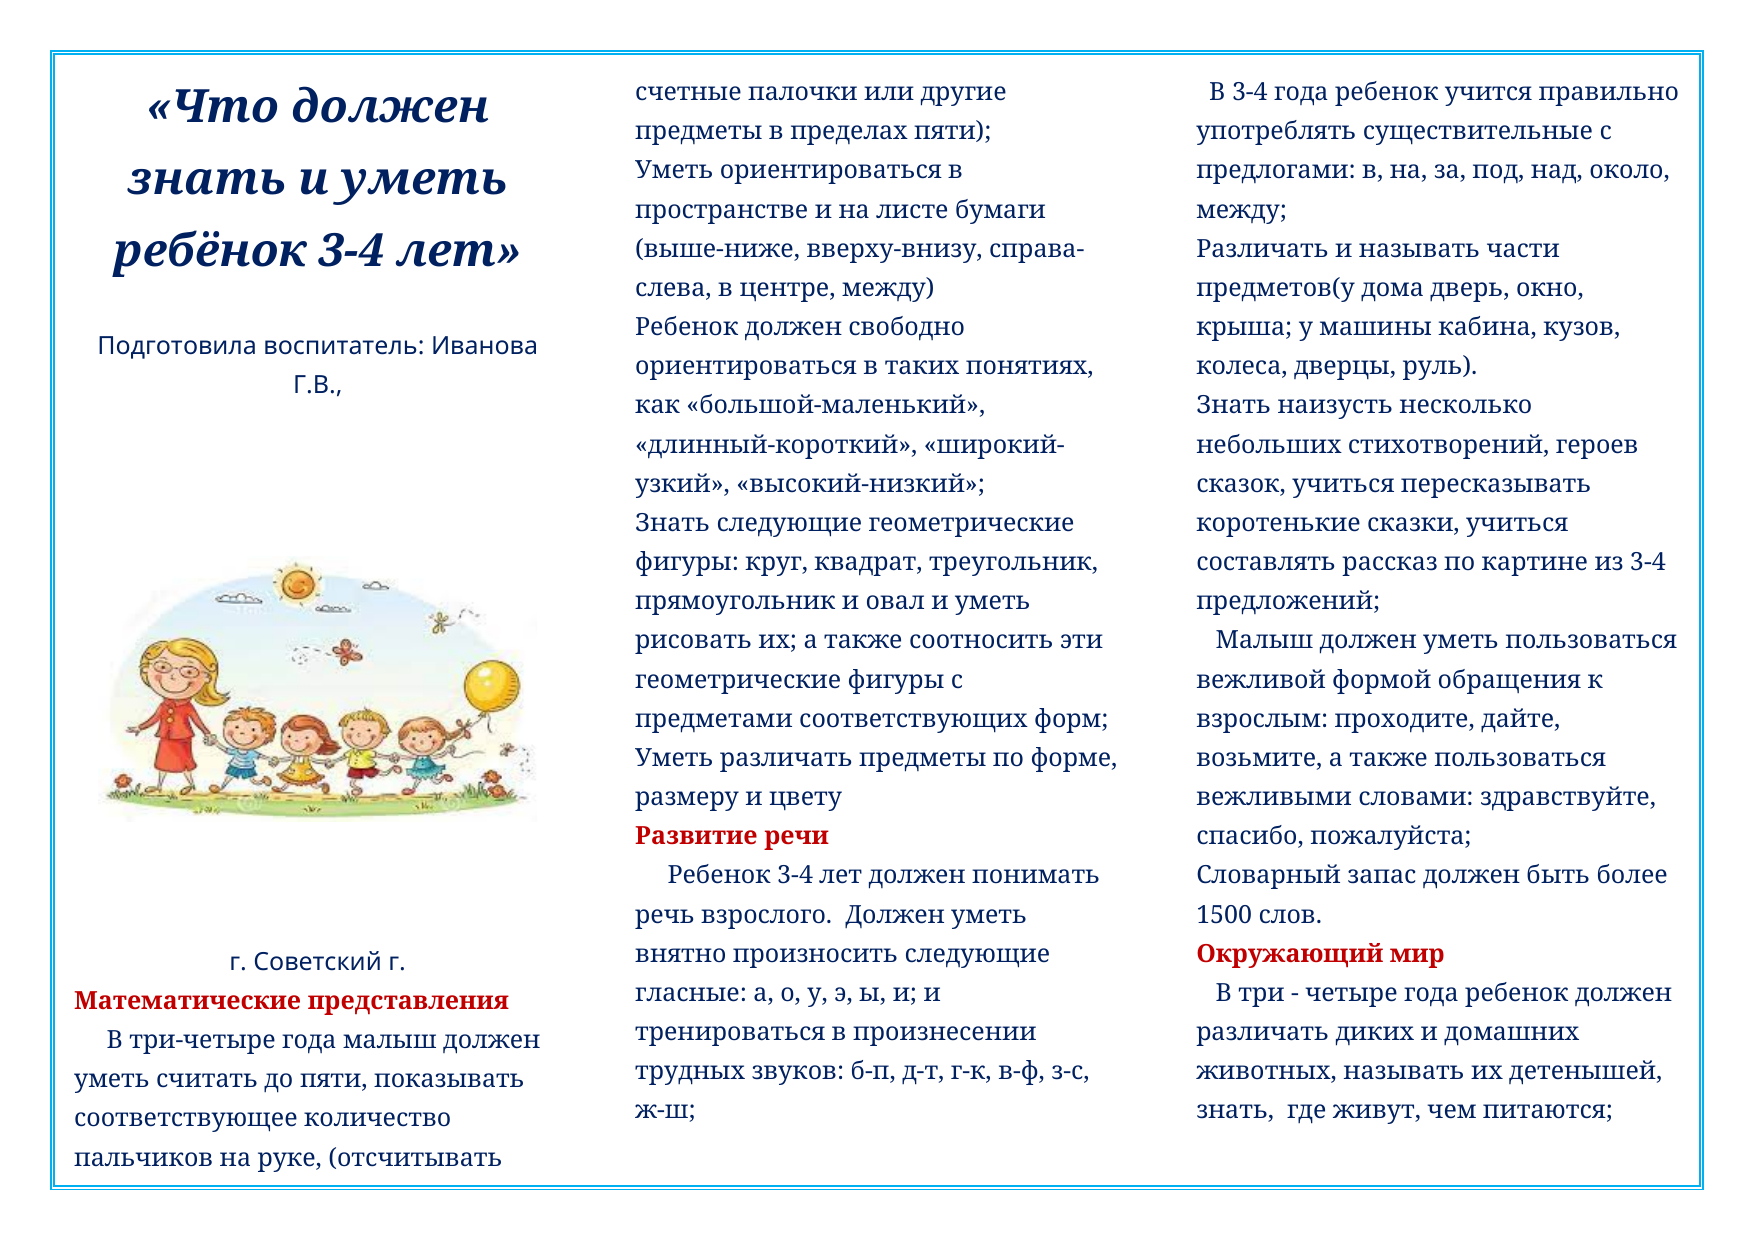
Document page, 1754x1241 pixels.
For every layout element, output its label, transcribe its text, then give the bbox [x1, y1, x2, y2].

text Подготовила воспитатель: Иванова Г.В., [74, 328, 561, 401]
text В три-четыре года малыш должен уметь считать до пяти, показывать соответствующее количество пальчиков на руке, (отсчитывать счетные палочки или другие предметы в пределах пяти); [635, 74, 1122, 147]
text В три-четыре года малыш должен уметь считать до пяти, показывать соответствующее количество пальчиков на руке, (отсчитывать счетные палочки или другие предметы в пределах пяти); [74, 1022, 561, 1173]
text г. Советский г. [74, 943, 561, 977]
text Знать следующие геометрические фигуры: круг, квадрат, треугольник, прямоугольник и овал и уметь рисовать их; а также соотносить эти геометрические фигуры с предметами соответствующих форм; [635, 505, 1122, 734]
text Развитие речи [635, 818, 1122, 852]
text Ребенок должен свободно ориентироваться в таких понятиях, как «большой-маленький», «длинный-короткий», «широкий-узкий», «высокий-низкий»; [635, 309, 1122, 499]
text Уметь ориентироваться в пространстве и на листе бумаги (выше-ниже, вверху-внизу, справа-слева, в центре, между) [635, 152, 1122, 304]
text Малыш должен уметь пользоваться вежливой формой обращения к взрослым: проходите, дайте, возьмите, а также пользоваться вежливыми словами: здравствуйте, спасибо, пожалуйста; [1196, 622, 1683, 852]
text Словарный запас должен быть более 1500 слов. [1196, 857, 1683, 930]
text Ребенок 3-4 лет должен понимать речь взрослого. Должен уметь внятно произносить следующие гласные: а, о, у, э, ы, и; и тренироваться в произнесении трудных звуков: б-п, д-т, г-к, в-ф, з-с, ж-ш; [635, 857, 1122, 1126]
picture [98, 556, 538, 822]
text Окружающий мир [1196, 936, 1683, 969]
text «Что должен знать и уметь ребёнок 3-4 лет» [74, 74, 561, 279]
text Знать наизусть несколько небольших стихотворений, героев сказок, учиться пересказывать коротенькие сказки, учиться составлять рассказ по картине из 3-4 предложений; [1196, 387, 1683, 617]
text В 3-4 года ребенок учится правильно употреблять существительные с предлогами: в, на, за, под, над, около, между; [1196, 74, 1683, 225]
text Математические представления [74, 982, 561, 1017]
text В три - четыре года ребенок должен различать диких и домашних животных, называть их детенышей, знать, где живут, чем питаются; [1196, 975, 1683, 1126]
text Уметь различать предметы по форме, размеру и цвету [635, 740, 1122, 813]
text Различать и называть части предметов(у дома дверь, окно, крыша; у машины кабина, кузов, колеса, дверцы, руль). [1196, 231, 1683, 382]
